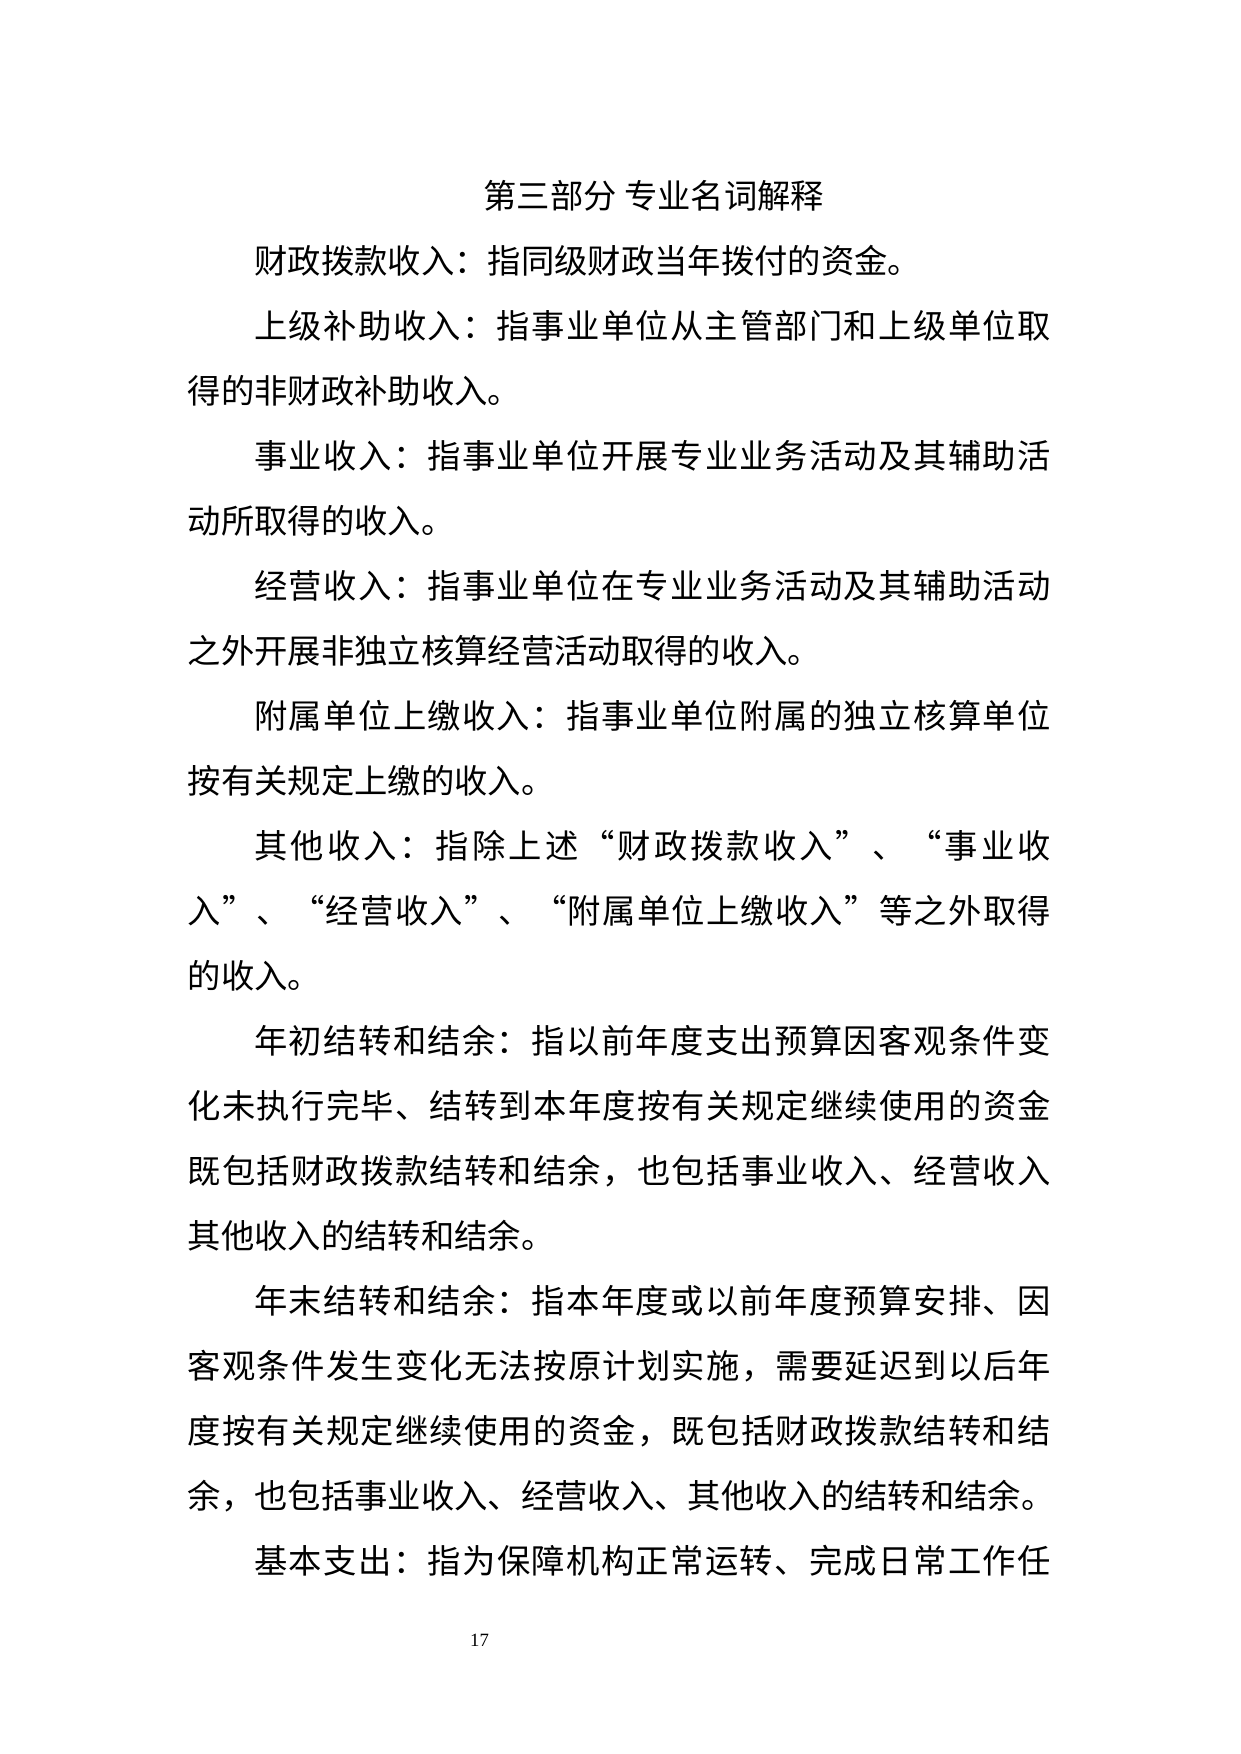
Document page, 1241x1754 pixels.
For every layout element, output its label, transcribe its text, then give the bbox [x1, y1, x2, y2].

text 年初结转和结余：指以前年度支出预算因客观条件变化未执行完毕、结转到本年度按有关规定继续使用的资金，既包括财政拨款结转和结余，也包括事业收入、经营收入、其他收入的结转和结余。 [187, 1007, 1053, 1267]
text 其他收入：指除上述“财政拨款收入”、“事业收入”、“经营收入”、“附属单位上缴收入”等之外取得的收入。 [187, 812, 1053, 1007]
text 事业收入：指事业单位开展专业业务活动及其辅助活动所取得的收入。 [187, 422, 1053, 552]
text 第三部分 专业名词解释 [187, 162, 1053, 227]
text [187, 1527, 1053, 1592]
text 经营收入：指事业单位在专业业务活动及其辅助活动之外开展非独立核算经营活动取得的收入。 [187, 552, 1053, 682]
text 附属单位上缴收入：指事业单位附属的独立核算单位按有关规定上缴的收入。 [187, 682, 1053, 812]
text 财政拨款收入：指同级财政当年拨付的资金。 [187, 227, 1053, 292]
text 年末结转和结余：指本年度或以前年度预算安排、因客观条件发生变化无法按原计划实施，需要延迟到以后年度按有关规定继续使用的资金，既包括财政拨款结转和结余，也包括事业收入、经营收入、其他收入的结转和结余。 [187, 1267, 1053, 1527]
text 上级补助收入：指事业单位从主管部门和上级单位取得的非财政补助收入。 [187, 292, 1053, 422]
